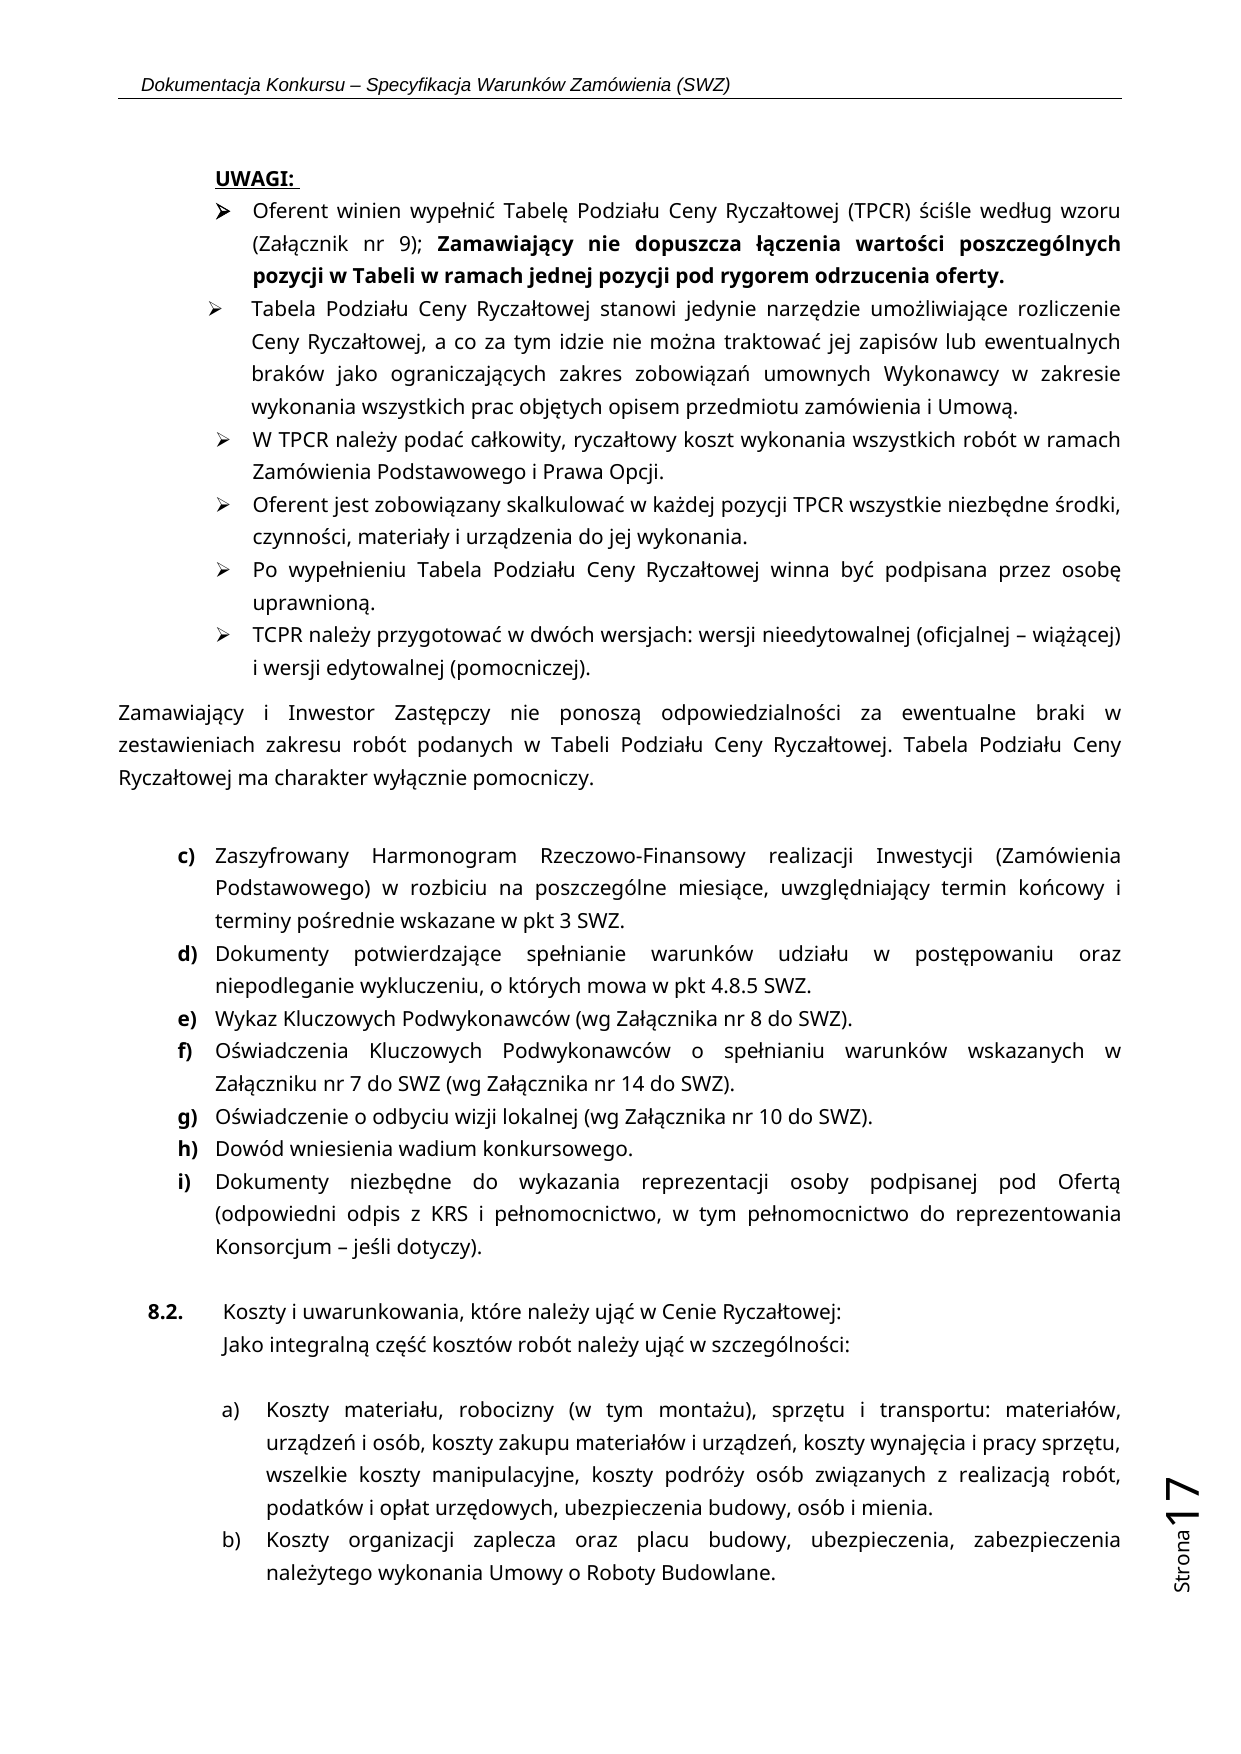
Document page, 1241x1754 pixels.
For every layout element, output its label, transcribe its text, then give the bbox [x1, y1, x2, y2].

list Dokumenty potwierdzające spełnianie warunków udziału w postępowaniu oraz niepodleganie wykluczeniu, o których mowa w pkt 4.8.5 SWZ. [177, 939, 1122, 1000]
list Oświadczenie o odbyciu wizji lokalnej (wg Załącznika nr 10 do SWZ). [177, 1102, 1122, 1130]
list Koszty organizacji zaplecza oraz placu budowy, ubezpieczenia, zabezpieczenia należytego wykonania Umowy o Roboty Budowlane. [222, 1526, 1122, 1587]
list Po wypełnieniu Tabela Podziału Ceny Ryczałtowej winna być podpisana przez osobę uprawnioną. [215, 555, 1122, 616]
list W TPCR należy podać całkowity, ryczałtowy koszt wykonania wszystkich robót w ramach Zamówienia Podstawowego i Prawa Opcji. [215, 425, 1122, 486]
list Tabela Podziału Ceny Ryczałtowej stanowi jedynie narzędzie umożliwiające rozliczenie Ceny Ryczałtowej, a co za tym idzie nie można traktować jej zapisów lub ewentualnych braków jako ograniczających zakres zobowiązań umownych Wykonawcy w zakresie wykonania wszystkich prac objętych opisem przedmiotu zamówienia i Umową. [207, 294, 1122, 421]
list Dowód wniesienia wadium konkursowego. [177, 1134, 1122, 1163]
list Wykaz Kluczowych Podwykonawców (wg Załącznika nr 8 do SWZ). [177, 1004, 1122, 1032]
list Oświadczenia Kluczowych Podwykonawców o spełnianiu warunków wskazanych w Załączniku nr 7 do SWZ (wg Załącznika nr 14 do SWZ). [177, 1037, 1122, 1098]
list Oferent jest zobowiązany skalkulować w każdej pozycji TPCR wszystkie niezbędne środki, czynności, materiały i urządzenia do jej wykonania. [215, 490, 1122, 551]
list Koszty i uwarunkowania, które należy ująć w Cenie Ryczałtowej: [148, 1297, 1122, 1326]
list TCPR należy przygotować w dwóch wersjach: wersji nieedytowalnej (oficjalnej – wiążącej) i wersji edytowalnej (pomocniczej). [215, 620, 1122, 681]
text UWAGI: [200, 164, 1122, 192]
list Jako integralną część kosztów robót należy ująć w szczególności: [223, 1330, 1122, 1358]
list Dokumenty niezbędne do wykazania reprezentacji osoby podpisanej pod Ofertą (odpowiedni odpis z KRS i pełnomocnictwo, w tym pełnomocnictwo do reprezentowania Konsorcjum – jeśli dotyczy). [177, 1167, 1122, 1261]
list Zaszyfrowany Harmonogram Rzeczowo-Finansowy realizacji Inwestycji (Zamówienia Podstawowego) w rozbiciu na poszczególne miesiące, uwzględniający termin końcowy i terminy pośrednie wskazane w pkt 3 SWZ. [177, 841, 1122, 934]
list Koszty materiału, robocizny (w tym montażu), sprzętu i transportu: materiałów, urządzeń i osób, koszty zakupu materiałów i urządzeń, koszty wynajęcia i pracy sprzętu, wszelkie koszty manipulacyjne, koszty podróży osób związanych z realizacją robót, podatków i opłat urzędowych, ubezpieczenia budowy, osób i mienia. [221, 1395, 1122, 1521]
text Zamawiający i Inwestor Zastępczy nie ponoszą odpowiedzialności za ewentualne braki w zestawieniach zakresu robót podanych w Tabeli Podziału Ceny Ryczałtowej. Tabela Podziału Ceny Ryczałtowej ma charakter wyłącznie pomocniczy. [118, 698, 1122, 792]
list Oferent winien wypełnić Tabelę Podziału Ceny Ryczałtowej (TPCR) ściśle według wzoru (Załącznik nr 9); Zamawiający nie dopuszcza łączenia wartości poszczególnych pozycji w Tabeli w ramach jednej pozycji pod rygorem odrzucenia oferty. [215, 196, 1122, 290]
